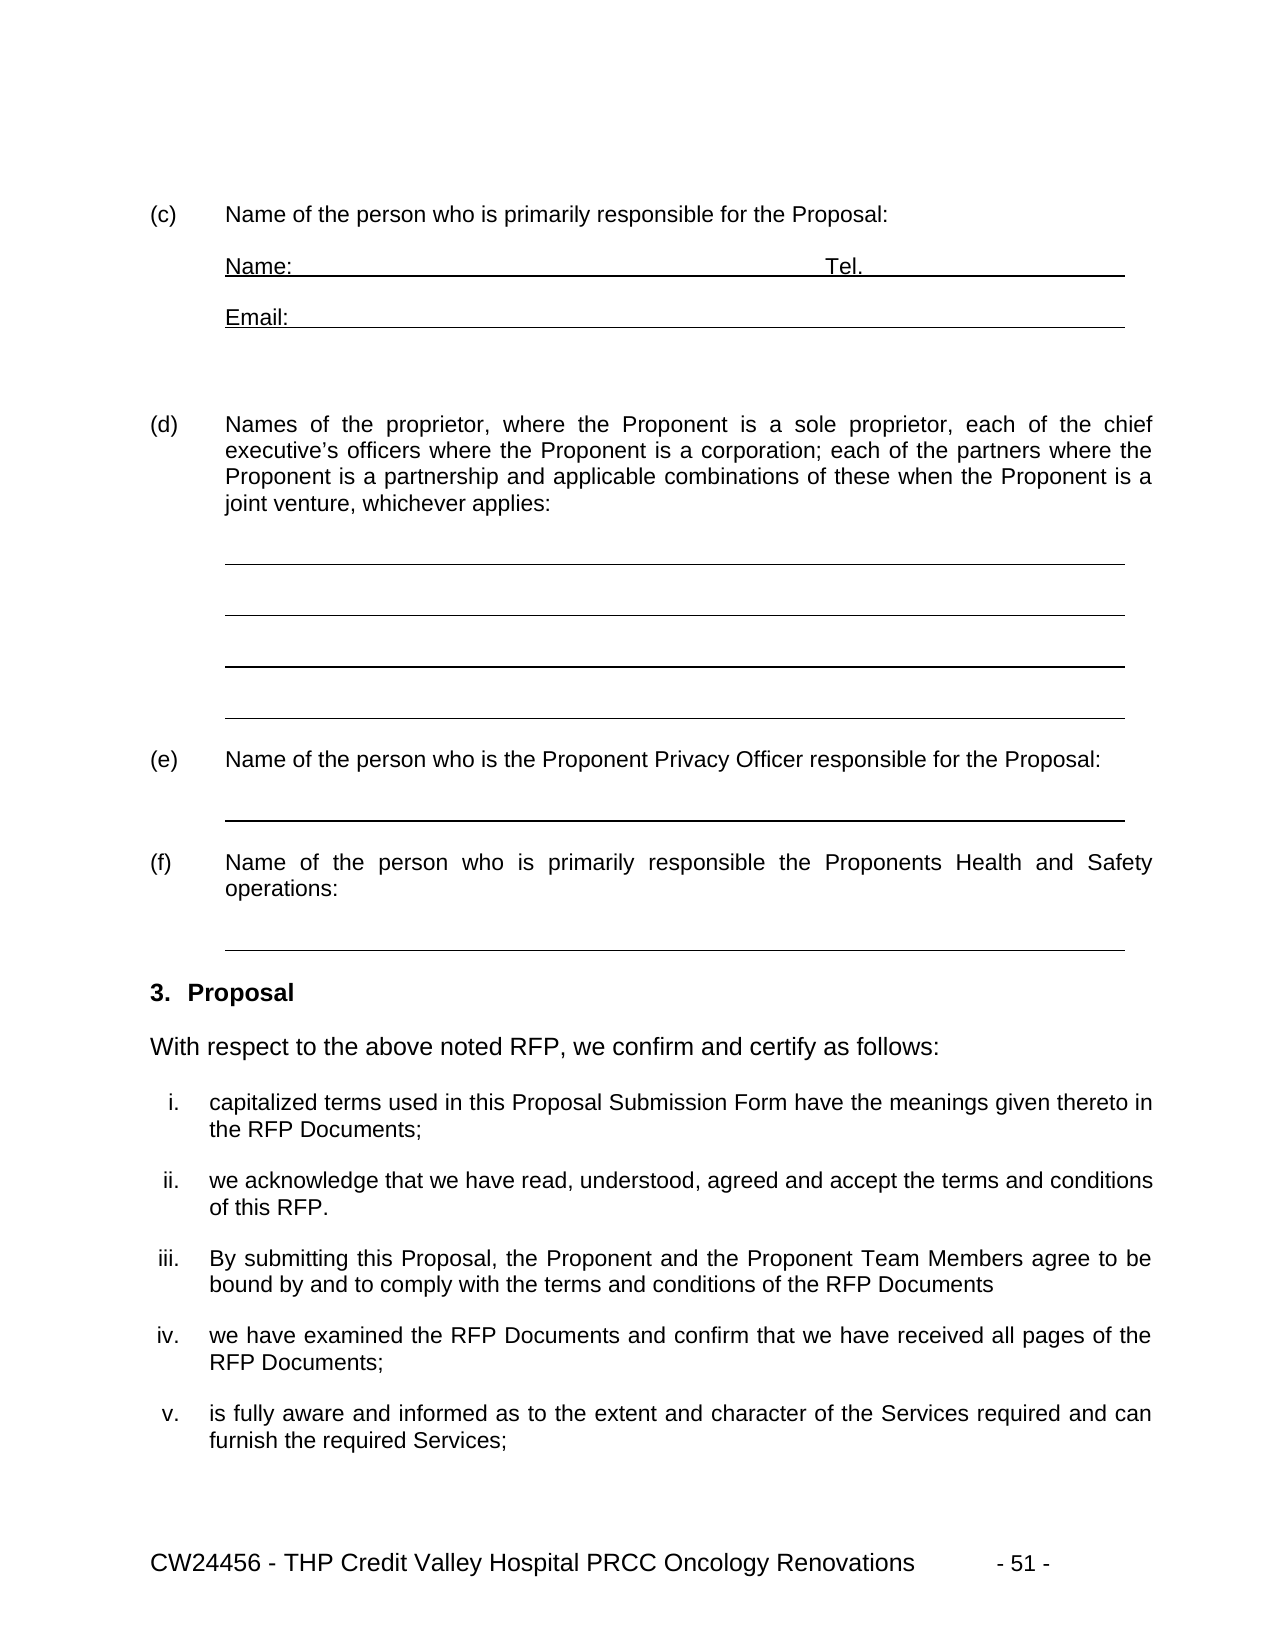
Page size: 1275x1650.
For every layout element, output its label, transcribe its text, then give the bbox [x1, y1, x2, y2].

text Name of the person who is the Proponent Privacy Officer responsible for the Proposal: [150, 746, 1153, 773]
list we have examined the RFP Documents and confirm that we have received all pages of the RFP Documents; [179, 1322, 1153, 1375]
text With respect to the above noted RFP, we confirm and certify as follows: [150, 1032, 1153, 1061]
text Names of the proprietor, where the Proponent is a sole proprietor, each of the chief executive’s officers where the Proponent is a corporation; each of the partners where the Proponent is a partnership and applicable combinations of these when the Proponent is a joint venture, whichever applies: [150, 411, 1153, 516]
text Name of the person who is primarily responsible for the Proposal: [150, 201, 1153, 228]
list By submitting this Proposal, the Proponent and the Proponent Team Members agree to be bound by and to comply with the terms and conditions of the RFP Documents [179, 1245, 1153, 1297]
list capitalized terms used in this Proposal Submission Form have the meanings given thereto in the RFP Documents; [179, 1089, 1153, 1142]
list is fully aware and informed as to the extent and character of the Services required and can furnish the required Services; [179, 1400, 1153, 1453]
text Name of the person who is primarily responsible the Proponents Health and Safety operations: [150, 849, 1153, 902]
list Proposal [150, 978, 1153, 1007]
text Name: Tel. [225, 253, 1153, 279]
text Email: [225, 304, 1153, 357]
list we acknowledge that we have read, understood, agreed and accept the terms and conditions of this RFP. [179, 1167, 1153, 1220]
